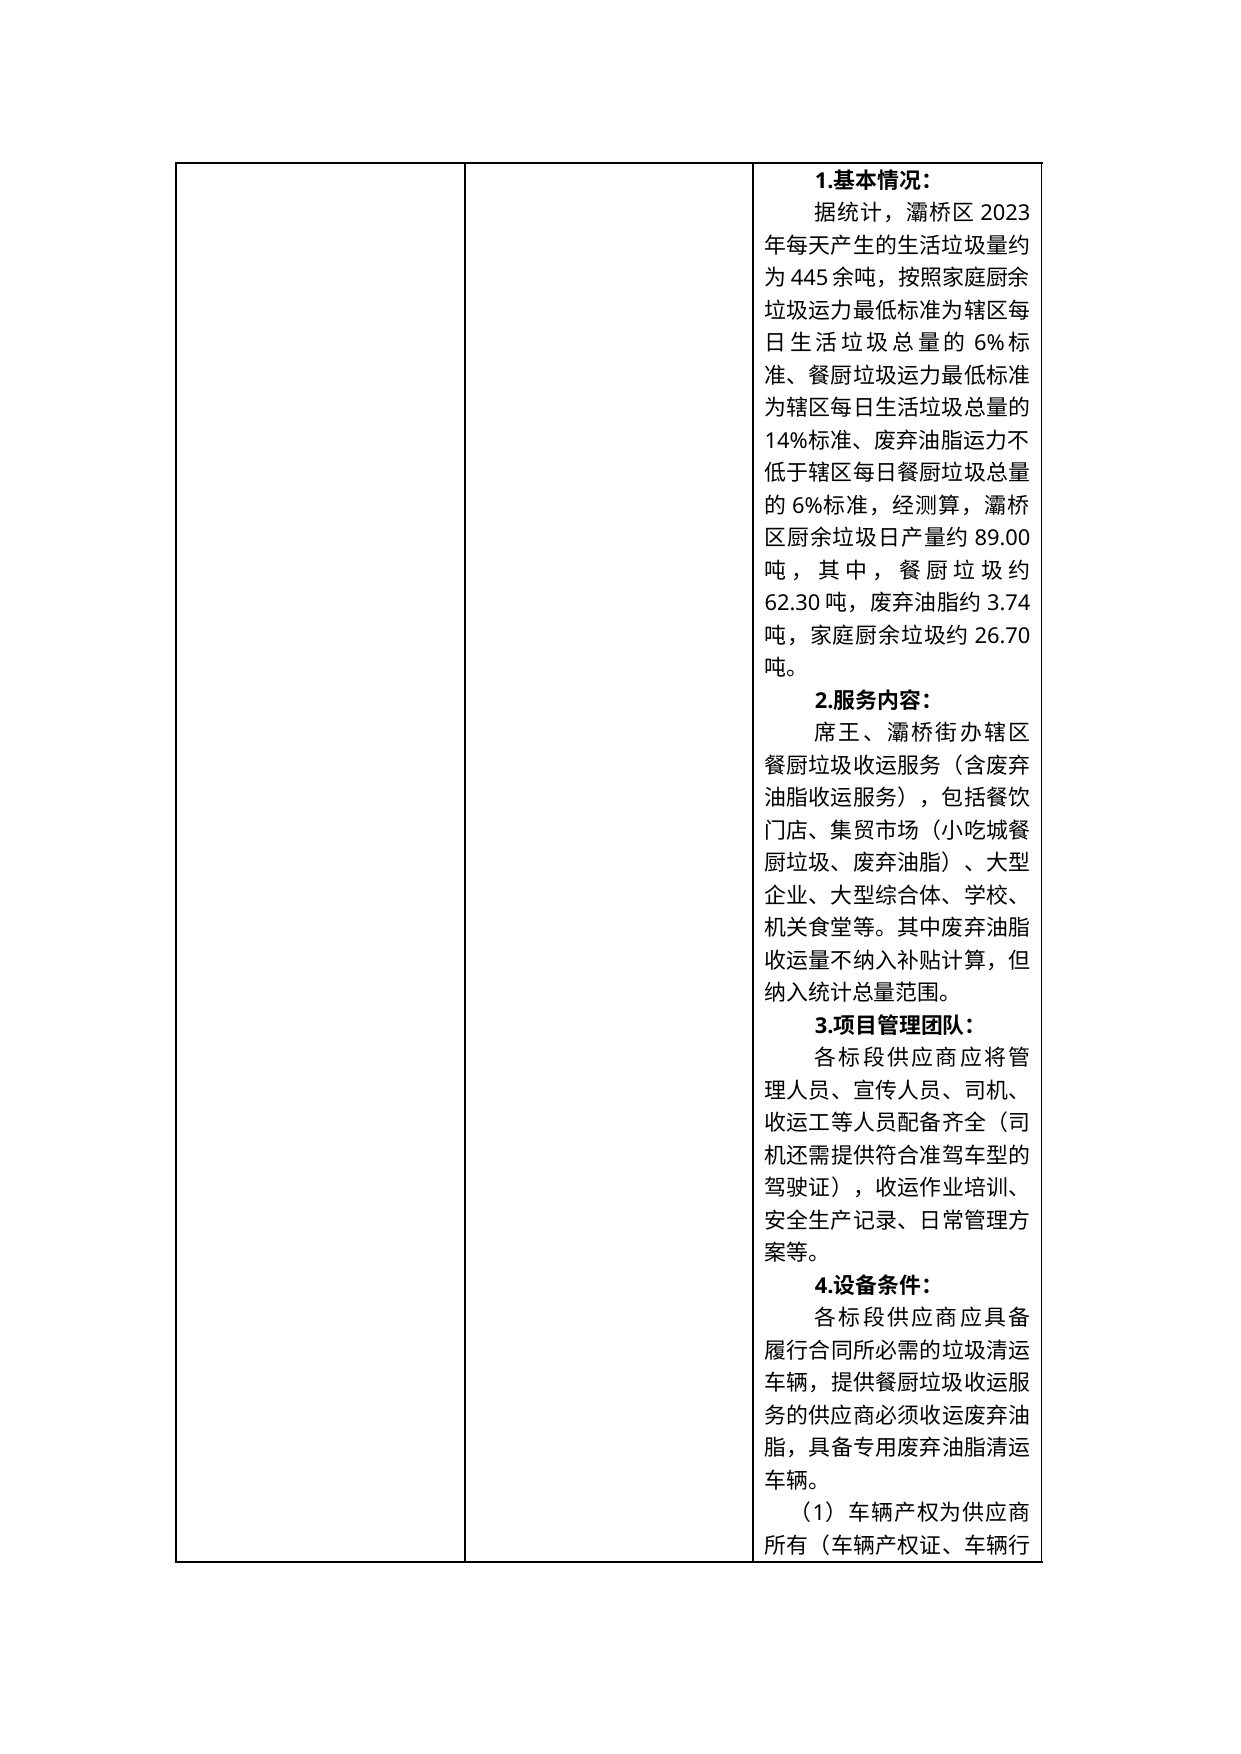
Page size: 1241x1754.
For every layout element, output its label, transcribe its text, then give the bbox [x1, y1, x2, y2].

table_cell [177, 164, 464, 1561]
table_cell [754, 164, 1041, 1561]
table_cell 1 [466, 164, 752, 1561]
